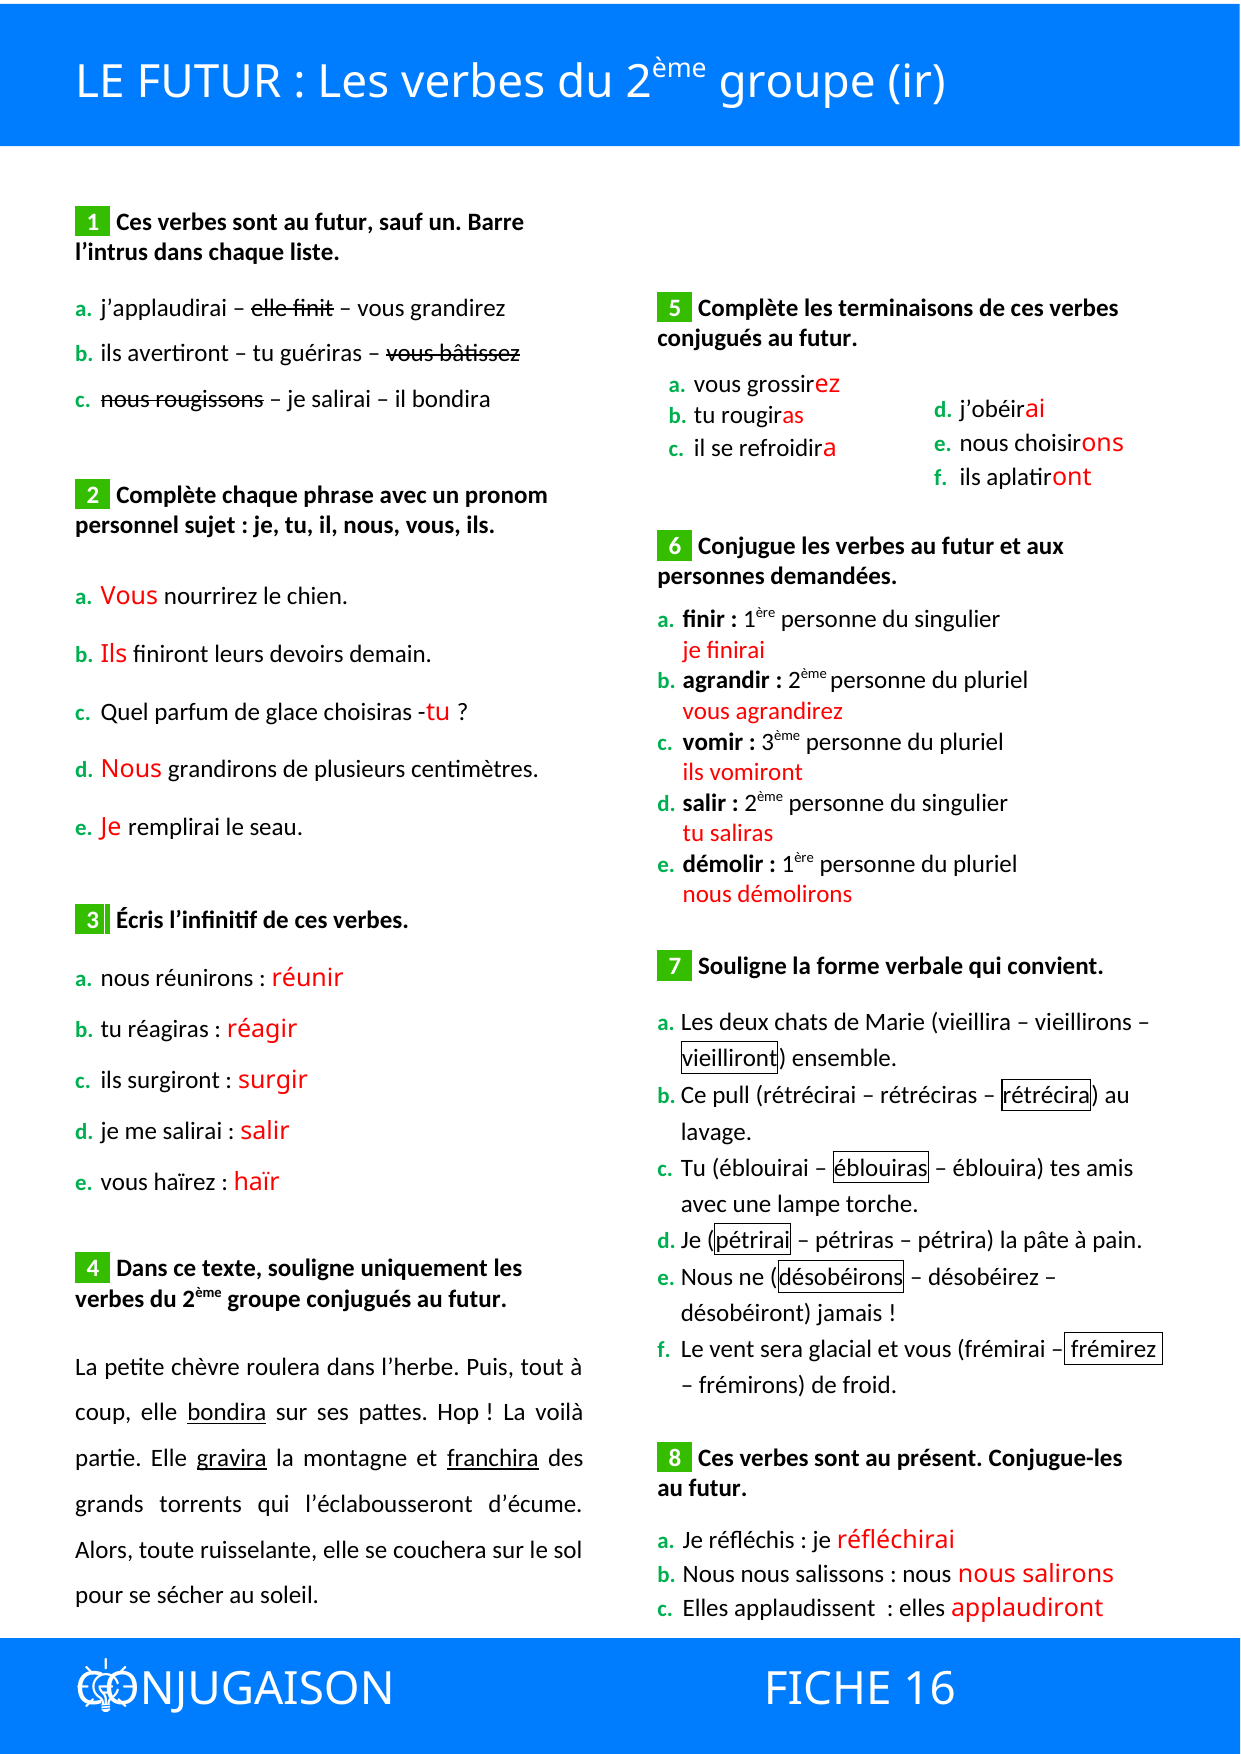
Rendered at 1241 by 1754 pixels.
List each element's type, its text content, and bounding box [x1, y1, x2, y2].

text 2 Complète chaque phrase avec un pronom personnel sujet : je, tu, il, nous, vous, ils. [75, 479, 583, 540]
list salir : 2ème personne du singulier tu saliras [657, 787, 1165, 848]
list Elles applaudissent : elles applaudiront [657, 1590, 1165, 1624]
list nous réunirons : réunir [75, 959, 583, 994]
text 7 Souligne la forme verbale qui convient. [692, 950, 1165, 981]
list vomir : 3ème personne du pluriel ils vomiront [657, 726, 1165, 787]
list Nous nous salissons : nous nous salirons [657, 1556, 1165, 1590]
list démolir : 1ère personne du pluriel nous démolirons [657, 848, 1165, 909]
text 1 Ces verbes sont au futur, sauf un. Barre l’intrus dans chaque liste. [75, 206, 583, 267]
list Le vent sera glacial et vous (frémirai – frémirez – frémirons) de froid. [657, 1332, 1165, 1400]
list Tu (éblouirai – éblouiras – éblouira) tes amis avec une lampe torche. [657, 1151, 1165, 1218]
text 5 Complète les terminaisons de ces verbes conjugués au futur. [657, 292, 1165, 353]
list j’applaudirai – elle finit – vous grandirez [75, 292, 583, 322]
list ils surgiront : surgir [75, 1062, 583, 1096]
list Je réfléchis : je réfléchirai [657, 1522, 1165, 1556]
list Nous grandirons de plusieurs centimètres. [75, 751, 583, 785]
list nous rougissons – je salirai – il bondira [75, 383, 583, 414]
text 8 Ces verbes sont au présent. Conjugue-les au futur. [657, 1442, 1165, 1503]
list Les deux chats de Marie (vieillira – vieillirons – vieilliront) ensemble. [657, 1006, 1165, 1074]
text 6 Conjugue les verbes au futur et aux personnes demandées. [657, 530, 1165, 591]
list tu réagiras : réagir [75, 1011, 583, 1045]
picture [75, 1658, 139, 1714]
list Je (pétrirai – pétriras – pétrira) la pâte à pain. [791, 1223, 1165, 1255]
text 4 Dans ce texte, souligne uniquement les verbes du 2ème groupe conjugués au futur. [75, 1252, 583, 1313]
list Vous nourrirez le chien. [75, 577, 583, 612]
text 3 Écris l’infinitif de ces verbes. [110, 904, 583, 934]
text La petite chèvre roulera dans l’herbe. Puis, tout à coup, elle bondira sur ses pattes. Hop ! La voilà partie. Elle gravira la montagne et franchira des grands torrents qui l’éclabousseront d’écume. Alors, toute ruisselante, elle se couchera sur le sol pour se sécher au soleil. [75, 1351, 583, 1610]
list je me salirai : salir [75, 1113, 583, 1147]
list Ils finiront leurs devoirs demain. [75, 635, 583, 669]
list Ce pull (rétrécirai – rétréciras – rétrécira) au lavage. [657, 1079, 1165, 1146]
list Quel parfum de glace choisiras -tu ? [75, 693, 583, 727]
list agrandir : 2ème personne du pluriel vous agrandirez [657, 664, 1165, 726]
list vous haïrez : haïr [75, 1164, 583, 1198]
list Nous ne (désobéirons – désobéirez – désobéiront) jamais ! [657, 1260, 1165, 1328]
list ils avertiront – tu guériras – vous bâtissez [75, 337, 583, 368]
list Je remplirai le seau. [75, 809, 583, 843]
list finir : 1ère personne du singulier je finirai [657, 603, 1165, 664]
table_header j’obéirai nous choisirons ils aplatiront [923, 365, 1140, 530]
table_header vous grossirez tu rougiras il se refroidira [657, 365, 923, 530]
